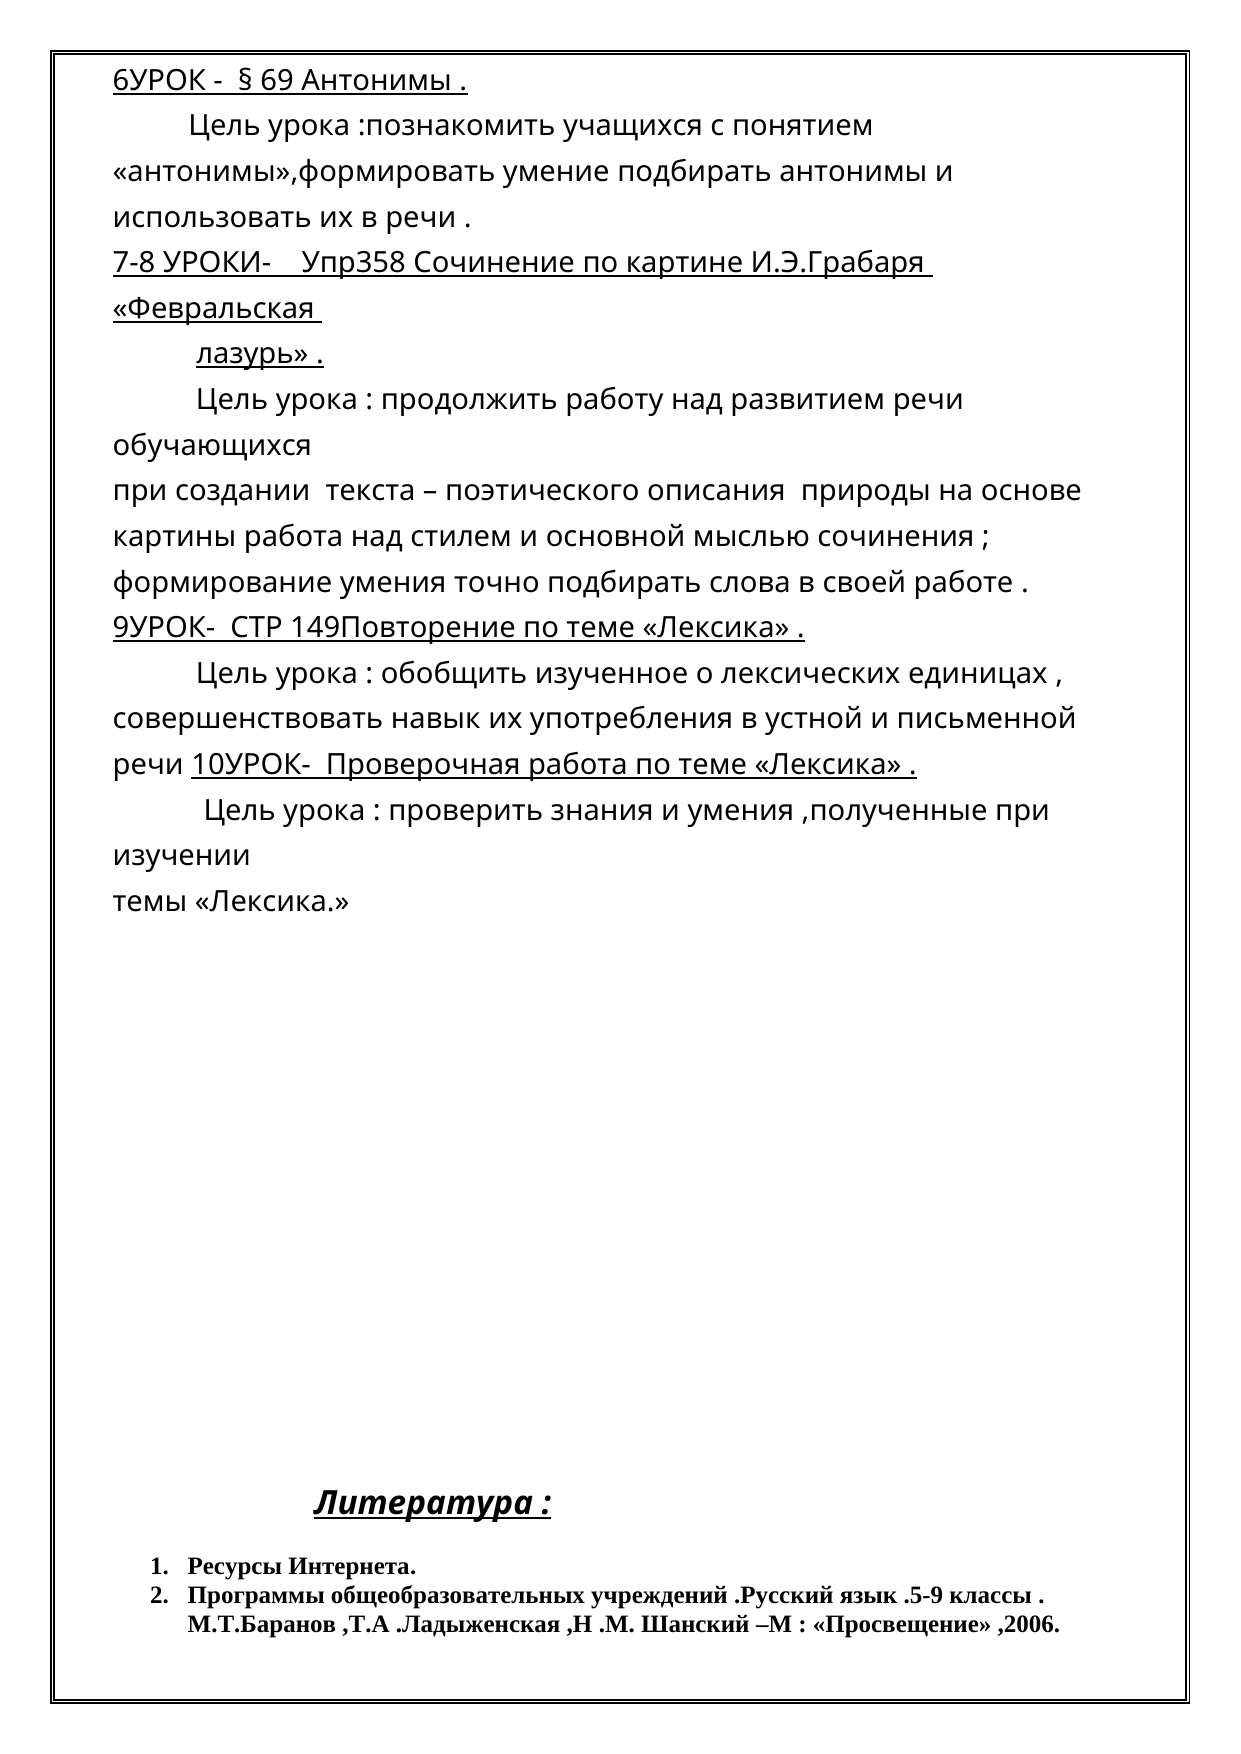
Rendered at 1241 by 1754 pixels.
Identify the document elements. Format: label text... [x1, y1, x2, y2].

text Литература : [112, 1478, 1128, 1524]
text 6УРОК - § 69 Антонимы . Цель урока :познакомить учащихся с понятием «антонимы»,формировать умение подбирать антонимы и использовать их в речи . 7-8 УРОКИ- Упр358 Сочинение по картине И.Э.Грабаря «Февральская лазурь» . Цель урока : продолжить работу над развитием речи обучающихся при создании текста – поэтического описания природы на основе картины работа над стилем и основной мыслью сочинения ; формирование умения точно подбирать слова в своей работе . 9УРОК- СТР 149Повторение по теме «Лексика» . Цель урока : обобщить изученное о лексических единицах , совершенствовать навык их употребления в устной и письменной речи 10УРОК- Проверочная работа по теме «Лексика» . Цель урока : проверить знания и умения ,полученные при изучении темы «Лексика.» [112, 59, 1128, 920]
list Ресурсы Интернета. [150, 1551, 1128, 1580]
list Программы общеобразовательных учреждений .Русский язык .5-9 классы . М.Т.Баранов ,Т.А .Ладыженская ,Н .М. Шанский –М : «Просвещение» ,2006. [150, 1580, 1128, 1638]
